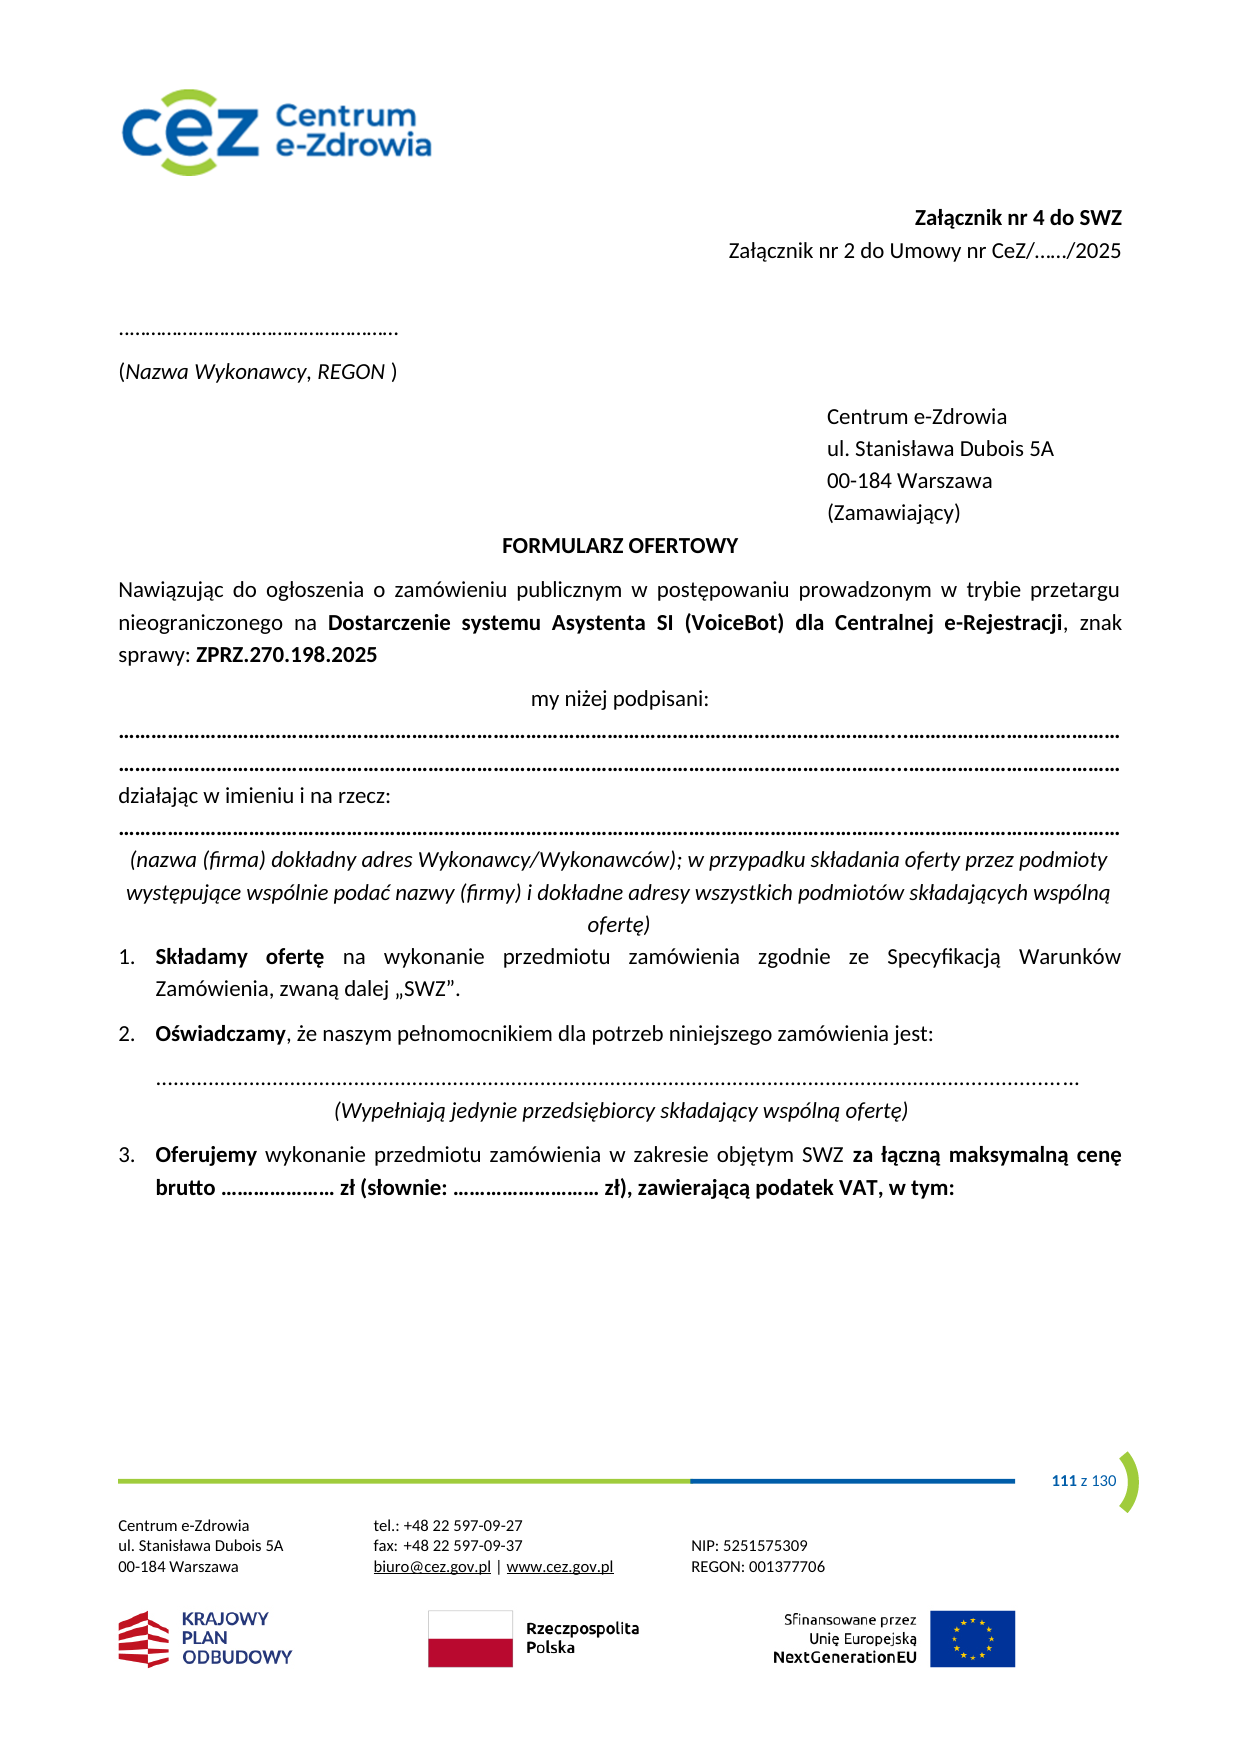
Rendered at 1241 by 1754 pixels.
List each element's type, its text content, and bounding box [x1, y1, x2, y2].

picture [1117, 1449, 1141, 1515]
text ..…………………………………………… [118, 313, 1122, 341]
text ……………………………………………………………………………………………………………………………....………………………………… [118, 749, 1122, 777]
picture [405, 1591, 656, 1686]
text … [156, 1063, 1122, 1092]
text ul. Stanisława Dubois 5A [827, 434, 1122, 462]
text ……………………………………………………………………………………………………………………………....………………………………… [118, 717, 1122, 745]
picture [118, 88, 435, 176]
list Oferujemy wykonanie przedmiotu zamówienia w zakresie objętym SWZ za łączną maksymalną cenę brutto ………………… zł (słownie: ……………………… zł), zawierającą podatek VAT, w tym: [118, 1140, 1122, 1201]
text (Wypełniają jedynie przedsiębiorcy składający wspólną ofertę) [118, 1096, 1122, 1124]
picture [99, 1591, 308, 1687]
text FORMULARZ OFERTOWY [118, 531, 1122, 559]
text Załącznik nr 4 do SWZ [118, 203, 1122, 232]
list Składamy ofertę na wykonanie przedmiotu zamówienia zgodnie ze Specyfikacją Warunków Zamówienia, zwaną dalej „SWZ”. [118, 942, 1122, 1002]
text 00-184 Warszawa [827, 466, 1122, 494]
text Załącznik nr 2 do Umowy nr CeZ/……/2025 [118, 236, 1122, 264]
picture [753, 1591, 1034, 1686]
text Nawiązując do ogłoszenia o zamówieniu publicznym w postępowaniu prowadzonym w trybie przetargu nieograniczonego na Dostarczenie systemu Asystenta SI (VoiceBot) dla Centralnej e-Rejestracji, znak sprawy: ZPRZ.270.198.2025 [118, 575, 1122, 668]
text my niżej podpisani: [118, 684, 1122, 712]
text ……………………………………………………………………………………………………………………………....………………………………… [118, 813, 1122, 841]
text działając w imieniu i na rzecz: [118, 781, 1122, 809]
text (nazwa (firma) dokładny adres Wykonawcy/Wykonawców); w przypadku składania oferty przez podmioty występujące wspólnie podać nazwy (firmy) i dokładne adresy wszystkich podmiotów składających wspólną ofertę) [118, 845, 1122, 938]
text (Nazwa Wykonawcy, REGON ) [118, 357, 1122, 385]
text Centrum e-Zdrowia [827, 402, 1122, 430]
list Oświadczamy, że naszym pełnomocnikiem dla potrzeb niniejszego zamówienia jest: [118, 1019, 1122, 1047]
text (Zamawiający) [827, 498, 1122, 527]
